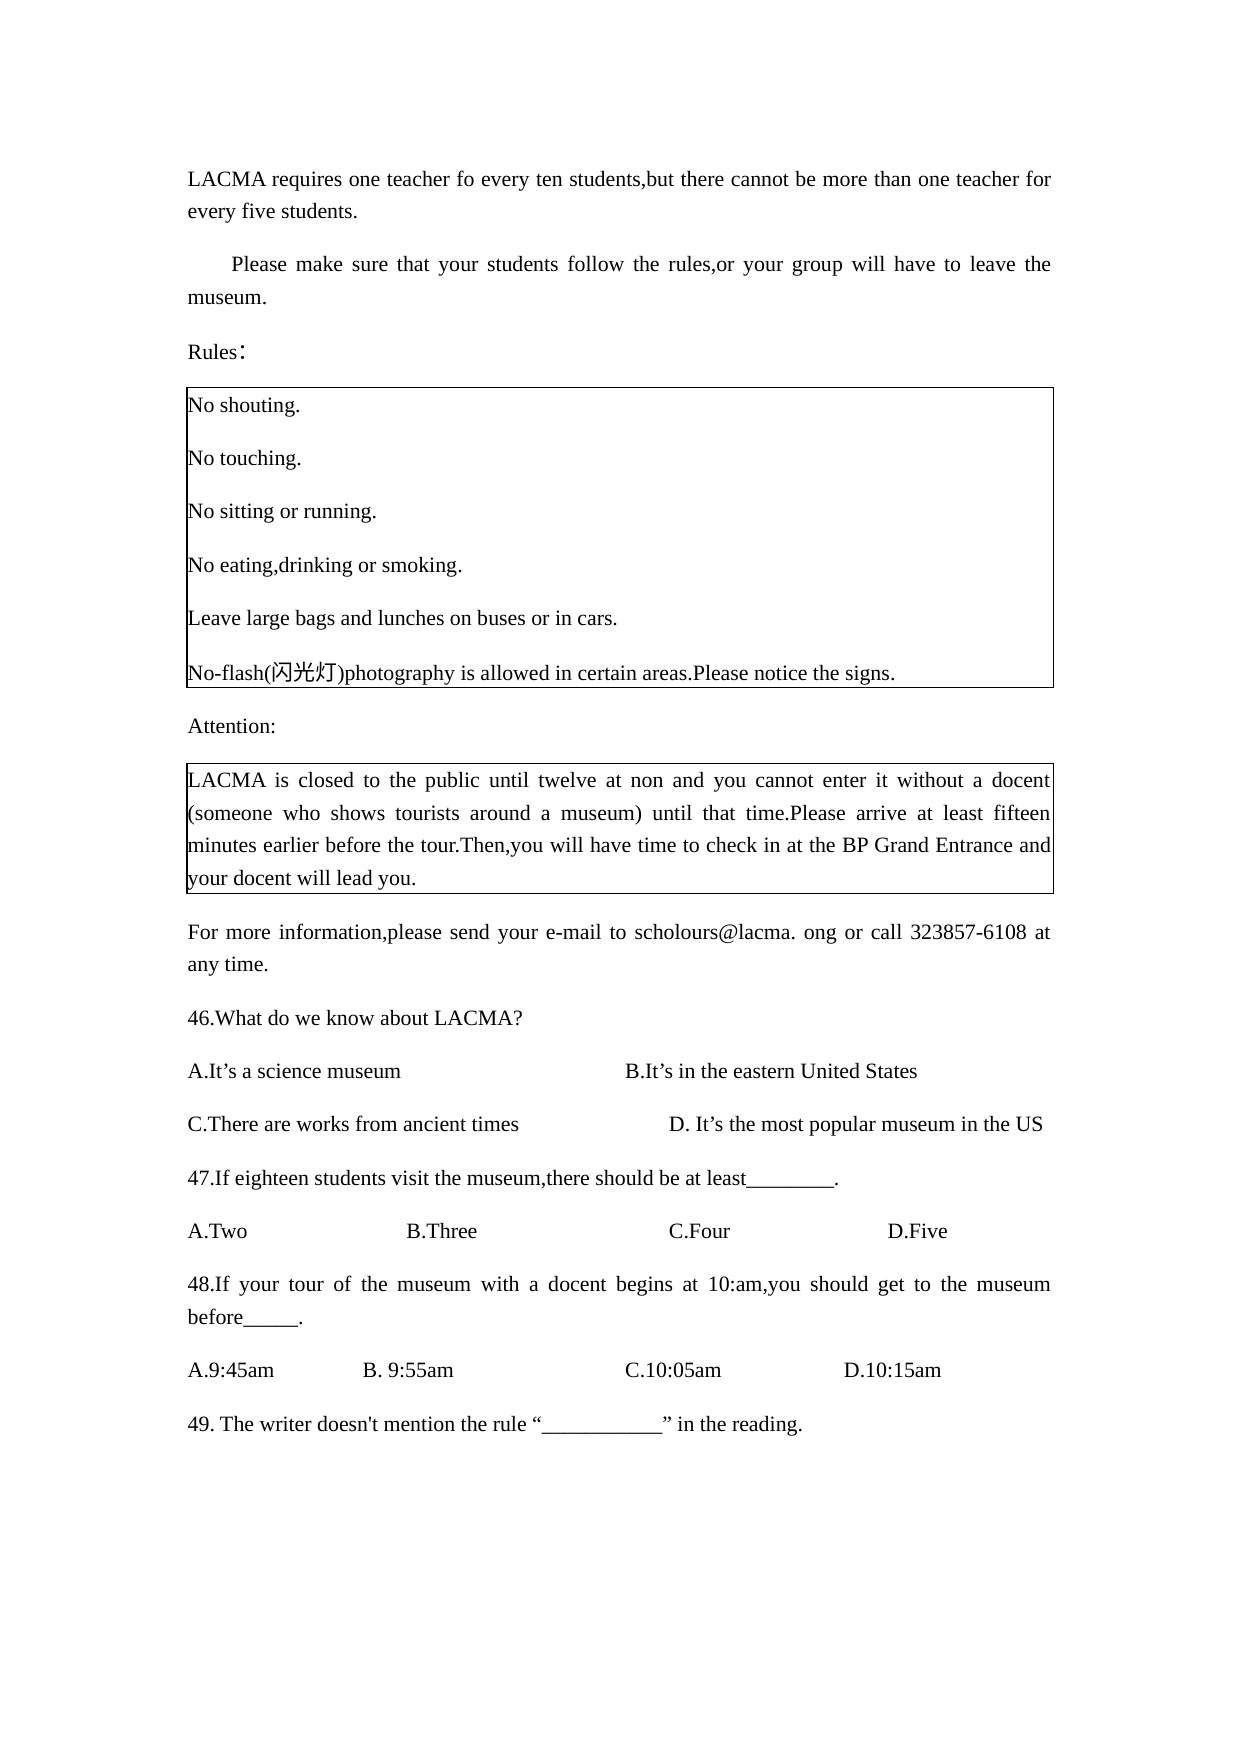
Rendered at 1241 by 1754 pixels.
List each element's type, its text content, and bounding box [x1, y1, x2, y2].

text C.There are works from ancient times D. It’s the most popular museum in the US [187, 1108, 1053, 1140]
text LACMA is closed to the public until twelve at non and you cannot enter it without a docent (someone who shows tourists around a museum) until that time.Please arrive at least fifteen minutes earlier before the tour.Then,you will have time to check in at the BP Grand Entrance and your docent will lead you. [188, 764, 1053, 893]
text No-flash(闪光灯)photography is allowed in certain areas.Please notice the signs. [188, 654, 1053, 687]
text Rules： [187, 334, 1053, 366]
text No eating,drinking or smoking. [188, 547, 1053, 581]
text For more information,please send your e-mail to scholours@lacma. ong or call 323857-6108 at any time. [187, 915, 1053, 980]
text Please make sure that your students follow the rules,or your group will have to leave the museum. [187, 248, 1053, 313]
text 47.If eighteen students visit the museum,there should be at least________. [187, 1161, 1053, 1194]
text 46.What do we know about LACMA? [187, 1001, 1053, 1034]
text 48.If your tour of the museum with a docent begins at 10:am,you should get to the museum before_____. [187, 1268, 1053, 1333]
text 49. The writer doesn't mention the rule “___________” in the reading. [187, 1407, 1053, 1439]
text No shouting. [188, 388, 1053, 421]
text LACMA requires one teacher fo every ten students,but there cannot be more than one teacher for every five students. [187, 162, 1053, 227]
text Leave large bags and lunches on buses or in cars. [188, 600, 1053, 634]
text A.9:45am B. 9:55am C.10:05am D.10:15am [187, 1354, 1053, 1386]
text No sitting or running. [188, 494, 1053, 527]
text A.It’s a science museum B.It’s in the eastern United States [187, 1054, 1053, 1087]
text No touching. [188, 440, 1053, 474]
text Attention: [187, 709, 1053, 742]
text A.Two B.Three C.Four D.Five [187, 1214, 1053, 1247]
